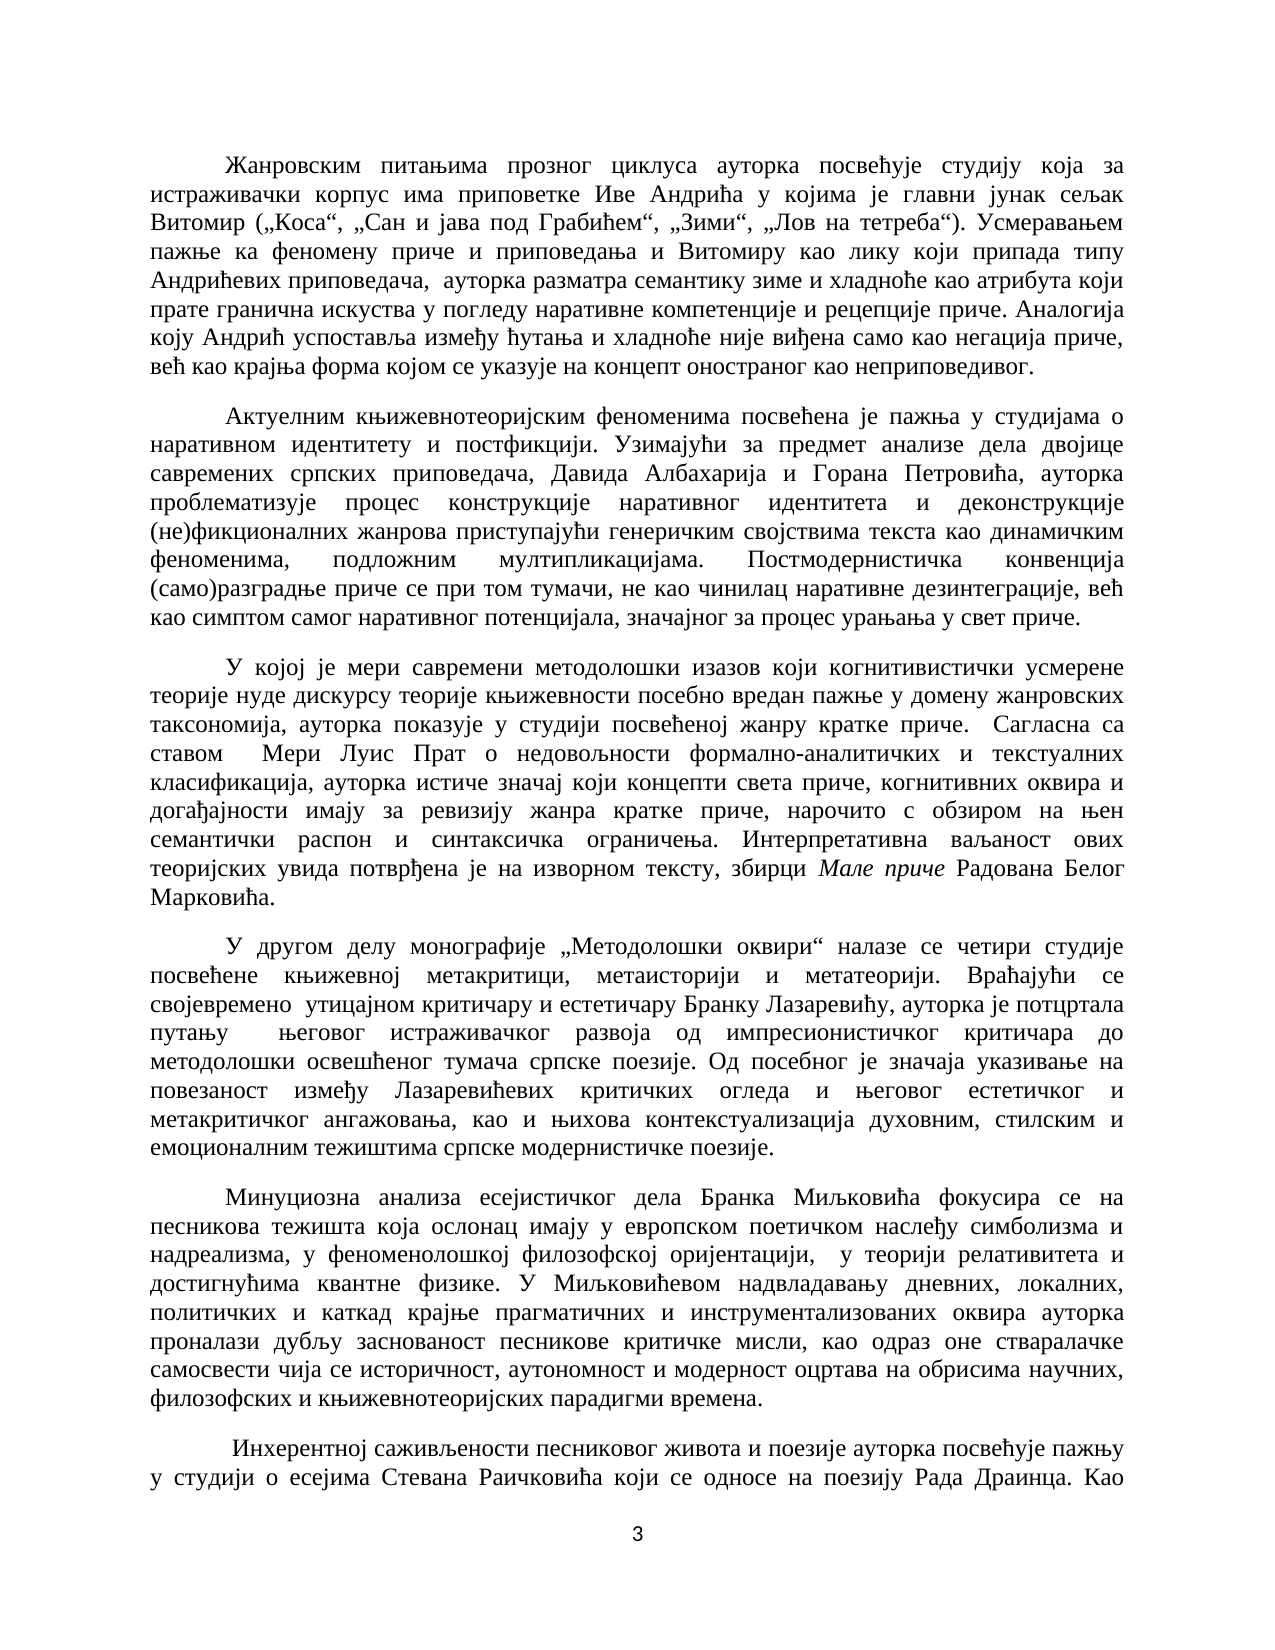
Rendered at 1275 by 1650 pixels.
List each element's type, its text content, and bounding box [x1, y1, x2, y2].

text Минуциозна анализа есејистичког дела Бранка Миљковића фокусира се на песникова тежишта која ослонац имају у европском поетичком наслеђу симболизма и надреализма, у феноменолошкој филозофској оријентацији, у теорији релативитета и достигнућима квантне физике. У Миљковићевом надвладавању дневних, локалних, политичких и каткад крајње прагматичних и инструментализованих оквира ауторка проналази дубљу заснованост песникове критичке мисли, као одраз оне стваралачке самосвести чија се историчност, аутономност и модерност оцртава на обрисима научних, филозофских и књижевнотеоријских парадигми времена. [150, 1182, 1125, 1412]
text У другом делу монографије „Методолошки оквири“ налазе се четири студије посвећене књижевној метакритици, метаисторији и метатеорији. Враћајући се својевремено утицајном критичару и естетичару Бранку Лазаревићу, ауторка је потцртала путању његовог истраживачког развоја од импресионистичког критичара до методолошки освешћеног тумача српске поезије. Од посебног је значаја указивање на повезаност између Лазаревићевих критичких огледа и његовог естетичког и метакритичког ангажовања, као и њихова контекстуализација духовним, стилским и емоционалним тежиштима српске модернистичке поезије. [150, 931, 1125, 1161]
text У којој је мери савремени методолошки изазов који когнитивистички усмерене теорије нуде дискурсу теорије књижевности посебно вредан пажње у домену жанровских таксономија, ауторка показује у студији посвећеној жанру кратке приче. Сагласна са ставом Мери Луис Прат о недовољности формално-аналитичких и текстуалних класификација, ауторка истиче значај који концепти света приче, когнитивних оквира и догађајности имају за ревизију жанра кратке приче, нарочито с обзиром на њен семантички распон и синтаксичка ограничења. Интерпретативна ваљаност ових теоријских увида потврђена је на изворном тексту, збирци Мале приче Радована Белог Марковића. [150, 652, 1125, 910]
text Актуелним књижевнотеоријским феноменима посвећена је пажња у студијама о наративном идентитету и постфикцији. Узимајући за предмет анализе дела двојице савремених српских приповедача, Давида Албахарија и Горана Петровића, ауторка проблематизује процес конструкције наративног идентитета и деконструкције (не)фикционалних жанрова приступајући генеричким својствима текста као динамичким феноменима, подложним мултипликацијама. Постмодернистичка конвенција (само)разградње приче се при том тумачи, не као чинилац наративне дезинтеграције, већ као симптом самог наративног потенцијала, значајног за процес урањања у свет приче. [150, 401, 1125, 631]
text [150, 1433, 1125, 1490]
text Жанровским питањима прозног циклуса ауторка посвећује студију која за истраживачки корпус има приповетке Иве Андрића у којима је главни јунак сељак Витомир („Коса“, „Сан и јава под Грабићем“, „Зими“, „Лов на тетреба“). Усмеравањем пажње ка феномену приче и приповедања и Витомиру као лику који припада типу Андрићевих приповедача, ауторка разматра семантику зиме и хладноће као атрибута који прате гранична искуства у погледу наративне компетенције и рецепције приче. Аналогија коју Андрић успоставља између ћутања и хладноће није виђена само као негација приче, већ као крајња форма којом се указује на концепт оностраног као неприповедивог. [150, 150, 1125, 380]
